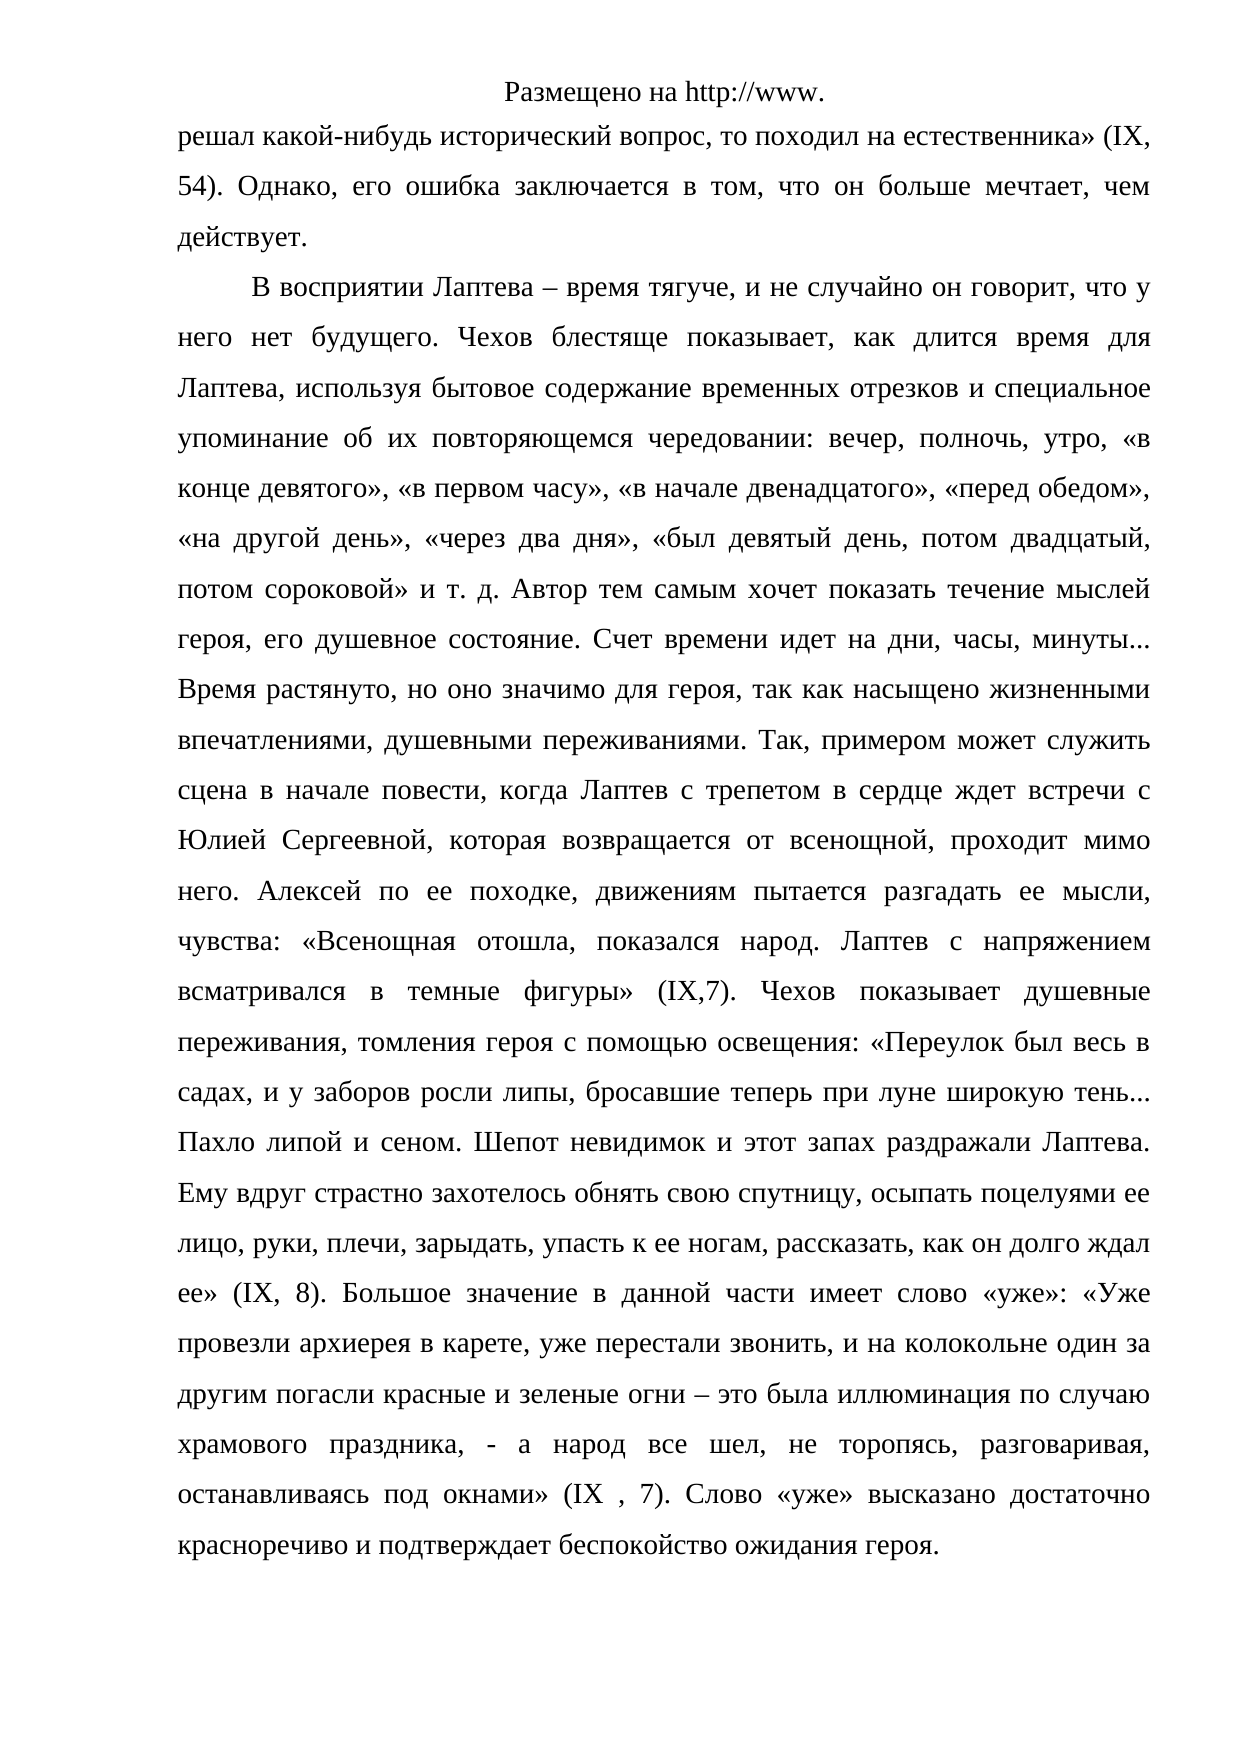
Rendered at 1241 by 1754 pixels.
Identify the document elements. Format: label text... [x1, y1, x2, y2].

text В восприятии Лаптева – время тягуче, и не случайно он говорит, что у него нет будущего. Чехов блестяще показывает, как длится время для Лаптева, используя бытовое содержание временных отрезков и специальное упоминание об их повторяющемся чередовании: вечер, полночь, утро, «в конце девятого», «в первом часу», «в начале двенадцатого», «перед обедом», «на другой день», «через два дня», «был девятый день, потом двадцатый, потом сороковой» и т. д. Автор тем самым хочет показать течение мыслей героя, его душевное состояние. Счет времени идет на дни, часы, минуты... Время растянуто, но оно значимо для героя, так как насыщено жизненными впечатлениями, душевными переживаниями. Так, примером может служить сцена в начале повести, когда Лаптев с трепетом в сердце ждет встречи с Юлией Сергеевной, которая возвращается от всенощной, проходит мимо него. Алексей по ее походке, движениям пытается разгадать ее мысли, чувства: «Всенощная отошла, показался народ. Лаптев с напряжением всматривался в темные фигуры» (IX,7). Чехов показывает душевные переживания, томления героя с помощью освещения: «Переулок был весь в садах, и у заборов росли липы, бросавшие теперь при луне широкую тень... Пахло липой и сеном. Шепот невидимок и этот запах раздражали Лаптева. Ему вдруг страстно захотелось обнять свою спутницу, осыпать поцелуями ее лицо, руки, плечи, зарыдать, упасть к ее ногам, рассказать, как он долго ждал ее» (IX, 8). Большое значение в данной части имеет слово «уже»: «Уже провезли архиерея в карете, уже перестали звонить, и на колокольне один за другим погасли красные и зеленые огни – это была иллюминация по случаю храмового праздника, - а народ все шел, не торопясь, разговаривая, останавливаясь под окнами» (IX , 7). Слово «уже» высказано достаточно красноречиво и подтверждает беспокойство ожидания героя. [177, 269, 1152, 1560]
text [177, 118, 1152, 252]
